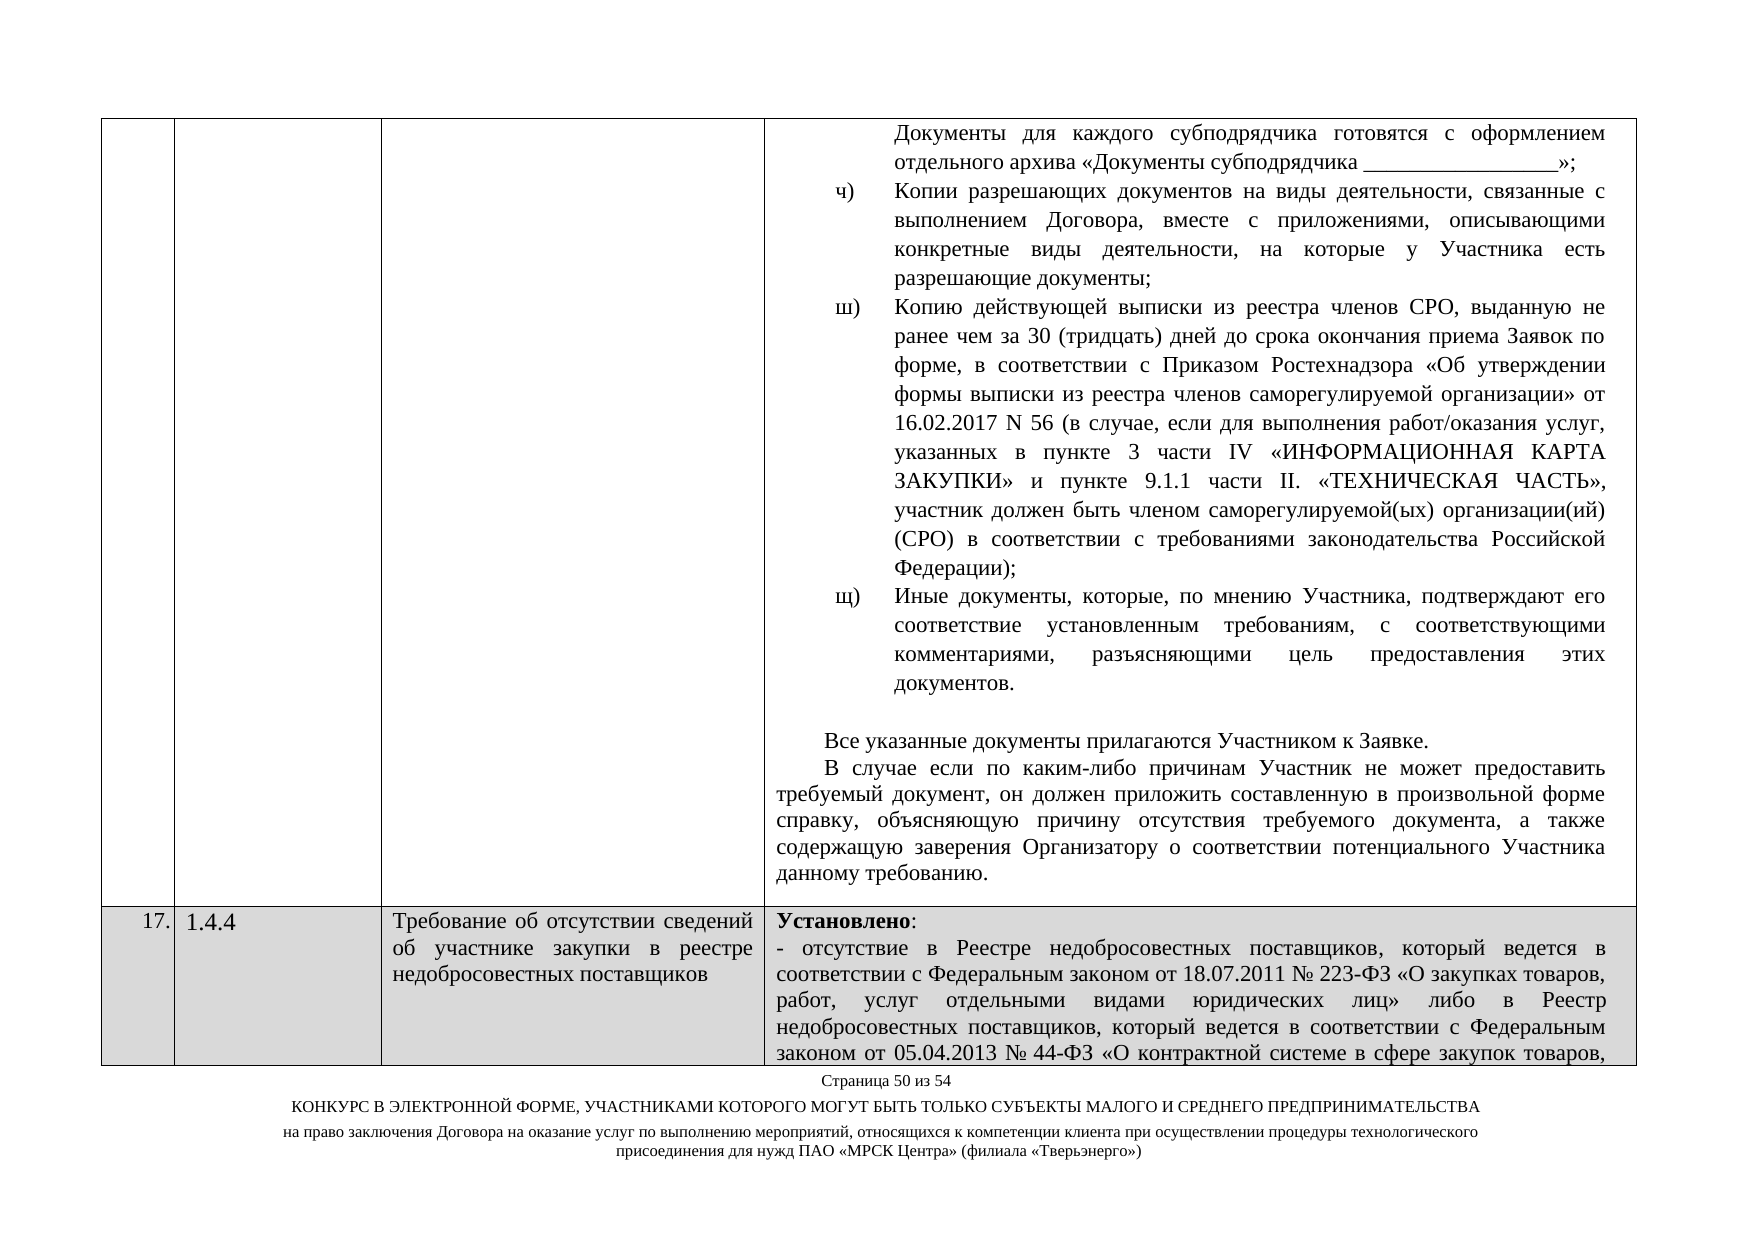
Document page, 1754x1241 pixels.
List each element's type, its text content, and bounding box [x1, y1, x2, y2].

table_cell [102, 907, 174, 1065]
table_cell 1.4.4 [175, 907, 381, 1065]
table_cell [765, 119, 1636, 906]
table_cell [382, 119, 764, 906]
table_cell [382, 907, 764, 1065]
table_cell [175, 119, 381, 906]
table_cell [102, 119, 174, 906]
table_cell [765, 907, 1636, 1065]
